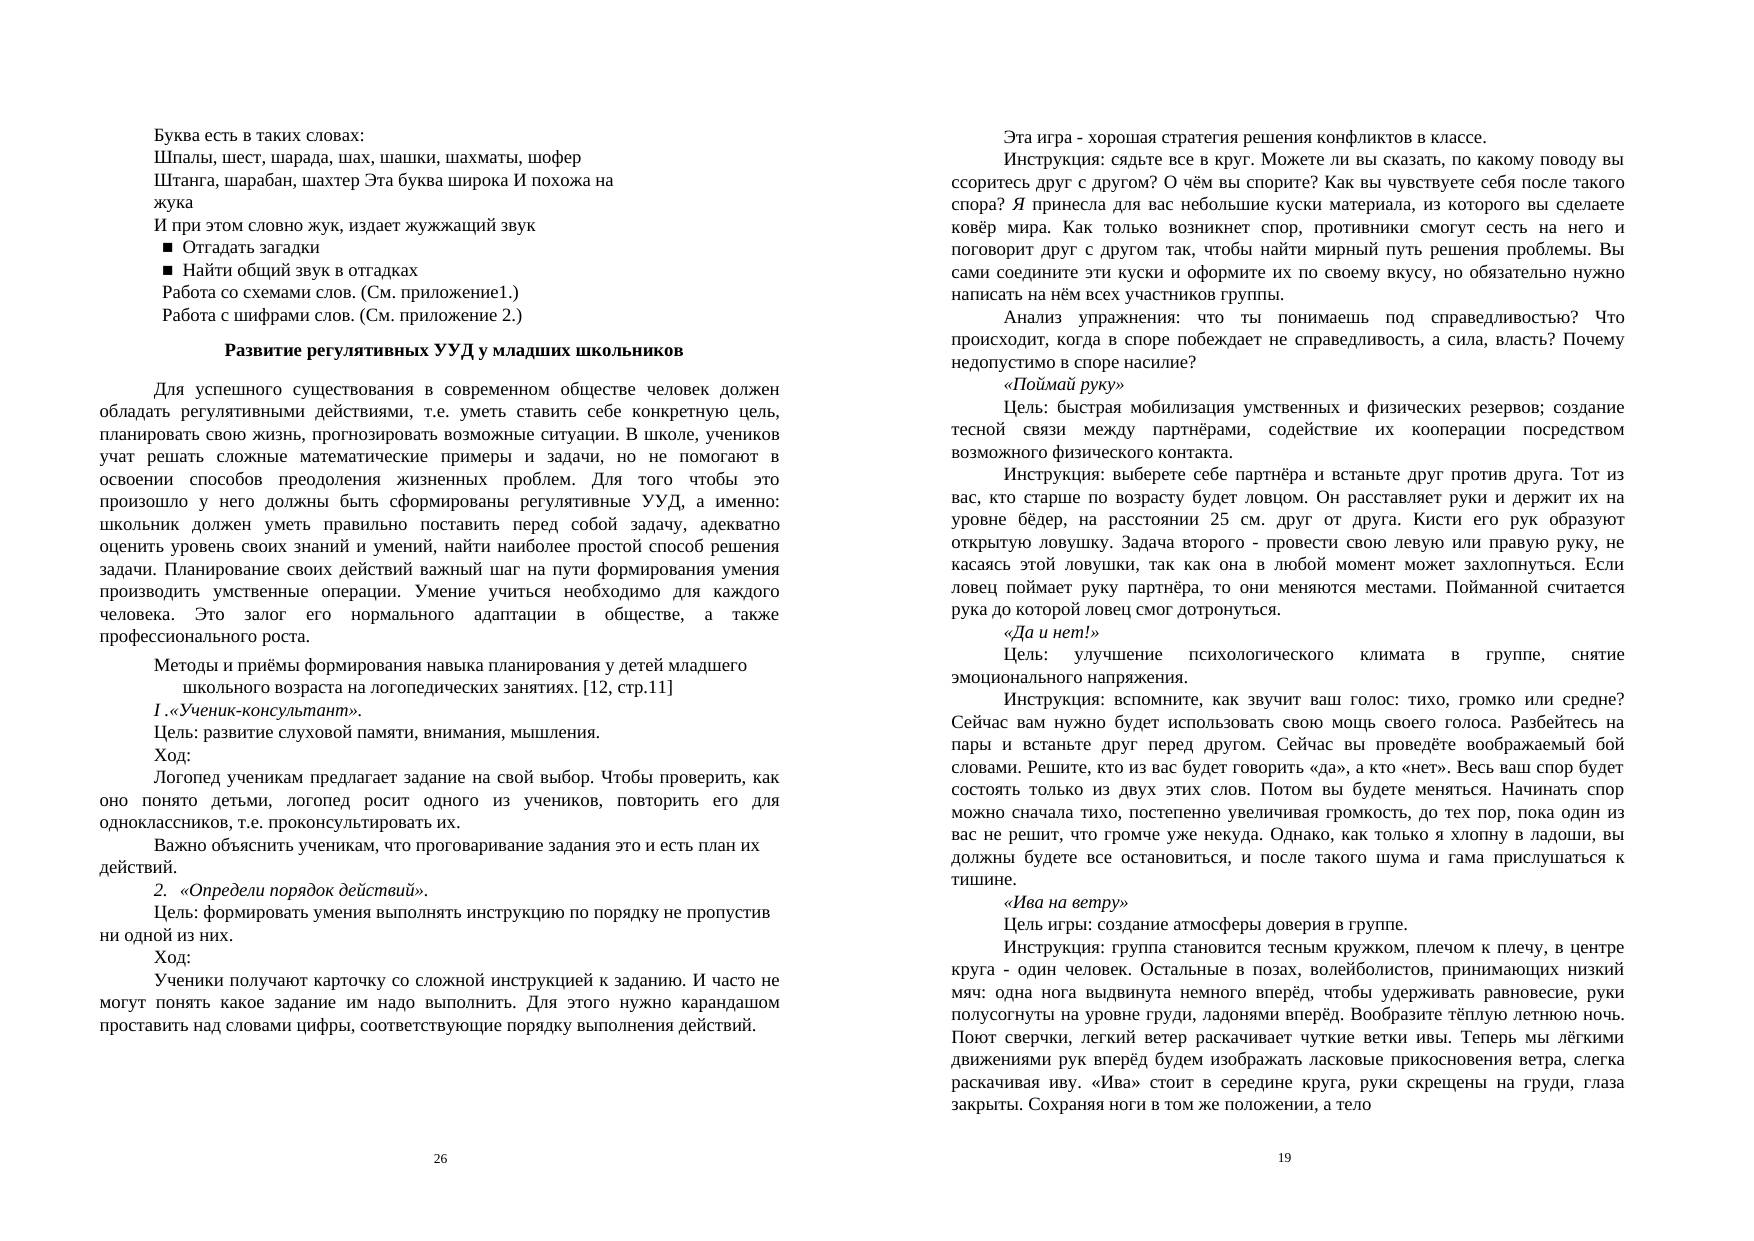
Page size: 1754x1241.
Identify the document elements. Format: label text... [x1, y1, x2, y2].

text Цель игры: создание атмосферы доверия в группе. [951, 913, 1626, 935]
text 19 [1278, 1151, 1291, 1165]
text Инструкция: сядьте все в круг. Можете ли вы сказать, по какому поводу вы ссоритесь друг с другом? О чём вы спорите? Как вы чувствуете себя после такого спора? Я принесла для вас небольшие куски материала, из которого вы сделаете ковёр мира. Как только возникнет спор, противники смогут сесть на него и поговорит друг с другом так, чтобы найти мирный путь решения проблемы. Вы сами соедините эти куски и оформите их по своему вкусу, но обязательно нужно написать на нём всех участников группы. [951, 148, 1626, 305]
text Методы и приёмы формирования навыка планирования у детей младшего школьного возраста на логопедических занятиях. [12, стр.11] [153, 653, 781, 698]
text Ученики получают карточку со сложной инструкцией к заданию. И часто не могут понять какое задание им надо выполнить. Для этого нужно карандашом проставить над словами цифры, соответствующие порядку выполнения действий. [99, 968, 781, 1036]
list «Определи порядок действий». [99, 878, 781, 901]
text Цель: формировать умения выполнять инструкцию по порядку не пропустив ни одной из них. [99, 901, 781, 946]
text Цель: быстрая мобилизация умственных и физических резервов; создание тесной связи между партнёрами, содействие их кооперации посредством возможного физического контакта. [951, 395, 1626, 463]
text Ход: [99, 743, 781, 766]
text Инструкция: группа становится тесным кружком, плечом к плечу, в центре круга - один человек. Остальные в позах, волейболистов, принимающих низкий мяч: одна нога выдвинута немного вперёд, чтобы удерживать равновесие, руки полусогнуты на уровне груди, ладонями вперёд. Вообразите тёплую летнюю ночь. Поют сверчки, легкий ветер раскачивает чуткие ветки ивы. Теперь мы лёгкими движениями рук вперёд будем изображать ласковые прикосновения ветра, слегка раскачивая иву. «Ива» стоит в середине круга, руки скрещены на груди, глаза закрыты. Сохраняя ноги в том же положении, а тело [951, 935, 1626, 1115]
text Инструкция: выберете себе партнёра и встаньте друг против друга. Тот из вас, кто старше по возрасту будет ловцом. Он расставляет руки и держит их на уровне бёдер, на расстоянии 25 см. друг от друга. Кисти его рук образуют открытую ловушку. Задача второго - провести свою левую или правую руку, не касаясь этой ловушки, так как она в любой момент может захлопнуться. Если ловец поймает руку партнёра, то они меняются местами. Пойманной считается рука до которой ловец смог дотронуться. [951, 463, 1626, 620]
text «Да и нет!» [951, 620, 1626, 643]
text Работа со схемами слов. (См. приложение1.) [162, 281, 781, 303]
text 26 [434, 1152, 447, 1166]
text И при этом словно жук, издает жужжащий звук [99, 213, 781, 236]
text Для успешного существования в современном обществе человек должен обладать регулятивными действиями, т.е. уметь ставить себе конкретную цель, планировать свою жизнь, прогнозировать возможные ситуации. В школе, учеников учат решать сложные математические примеры и задачи, но не помогают в освоении способов преодоления жизненных проблем. Для того чтобы это произошло у него должны быть сформированы регулятивные УУД, а именно: школьник должен уметь правильно поставить перед собой задачу, адекватно оценить уровень своих знаний и умений, найти наиболее простой способ решения задачи. Планирование своих действий важный шаг на пути формирования умения производить умственные операции. Умение учиться необходимо для каждого человека. Это залог его нормального адаптации в обществе, а также профессионального роста. [99, 377, 781, 647]
text Цель: развитие слуховой памяти, внимания, мышления. [99, 721, 781, 743]
text Буква есть в таких словах: [99, 123, 781, 146]
text Логопед ученикам предлагает задание на свой выбор. Чтобы проверить, как оно понято детьми, логопед росит одного из учеников, повторить его для одноклассников, т.е. проконсультировать их. [99, 766, 781, 833]
list Найти общий звук в отгадках [162, 258, 781, 281]
list Отгадать загадки [162, 236, 781, 258]
text Развитие регулятивных УУД у младших школьников [224, 341, 781, 360]
text Анализ упражнения: что ты понимаешь под справедливостью? Что происходит, когда в споре побеждает не справедливость, а сила, власть? Почему недопустимо в споре насилие? [951, 305, 1626, 373]
text Шпалы, шест, шарада, шах, шашки, шахматы, шофер Штанга, шарабан, шахтер Эта буква широка И похожа на жука [153, 146, 620, 213]
text Работа с шифрами слов. (См. приложение 2.) [162, 303, 781, 326]
text «Ива на ветру» [951, 890, 1626, 913]
text Инструкция: вспомните, как звучит ваш голос: тихо, громко или средне? Сейчас вам нужно будет использовать свою мощь своего голоса. Разбейтесь на пары и встаньте друг перед другом. Сейчас вы проведёте воображаемый бой словами. Решите, кто из вас будет говорить «да», а кто «нет». Весь ваш спор будет состоять только из двух этих слов. Потом вы будете меняться. Начинать спор можно сначала тихо, постепенно увеличивая громкость, до тех пор, пока один из вас не решит, что громче уже некуда. Однако, как только я хлопну в ладоши, вы должны будете все остановиться, и после такого шума и гама прислушаться к тишине. [951, 688, 1626, 890]
text «Поймай руку» [951, 373, 1626, 395]
text Ход: [99, 946, 781, 968]
text I .«Ученик-консультант». [99, 698, 781, 721]
text Эта игра - хорошая стратегия решения конфликтов в классе. [951, 125, 1626, 148]
text Цель: улучшение психологического климата в группе, снятие эмоционального напряжения. [951, 643, 1626, 688]
text Важно объяснить ученикам, что проговаривание задания это и есть план их действий. [99, 833, 781, 878]
